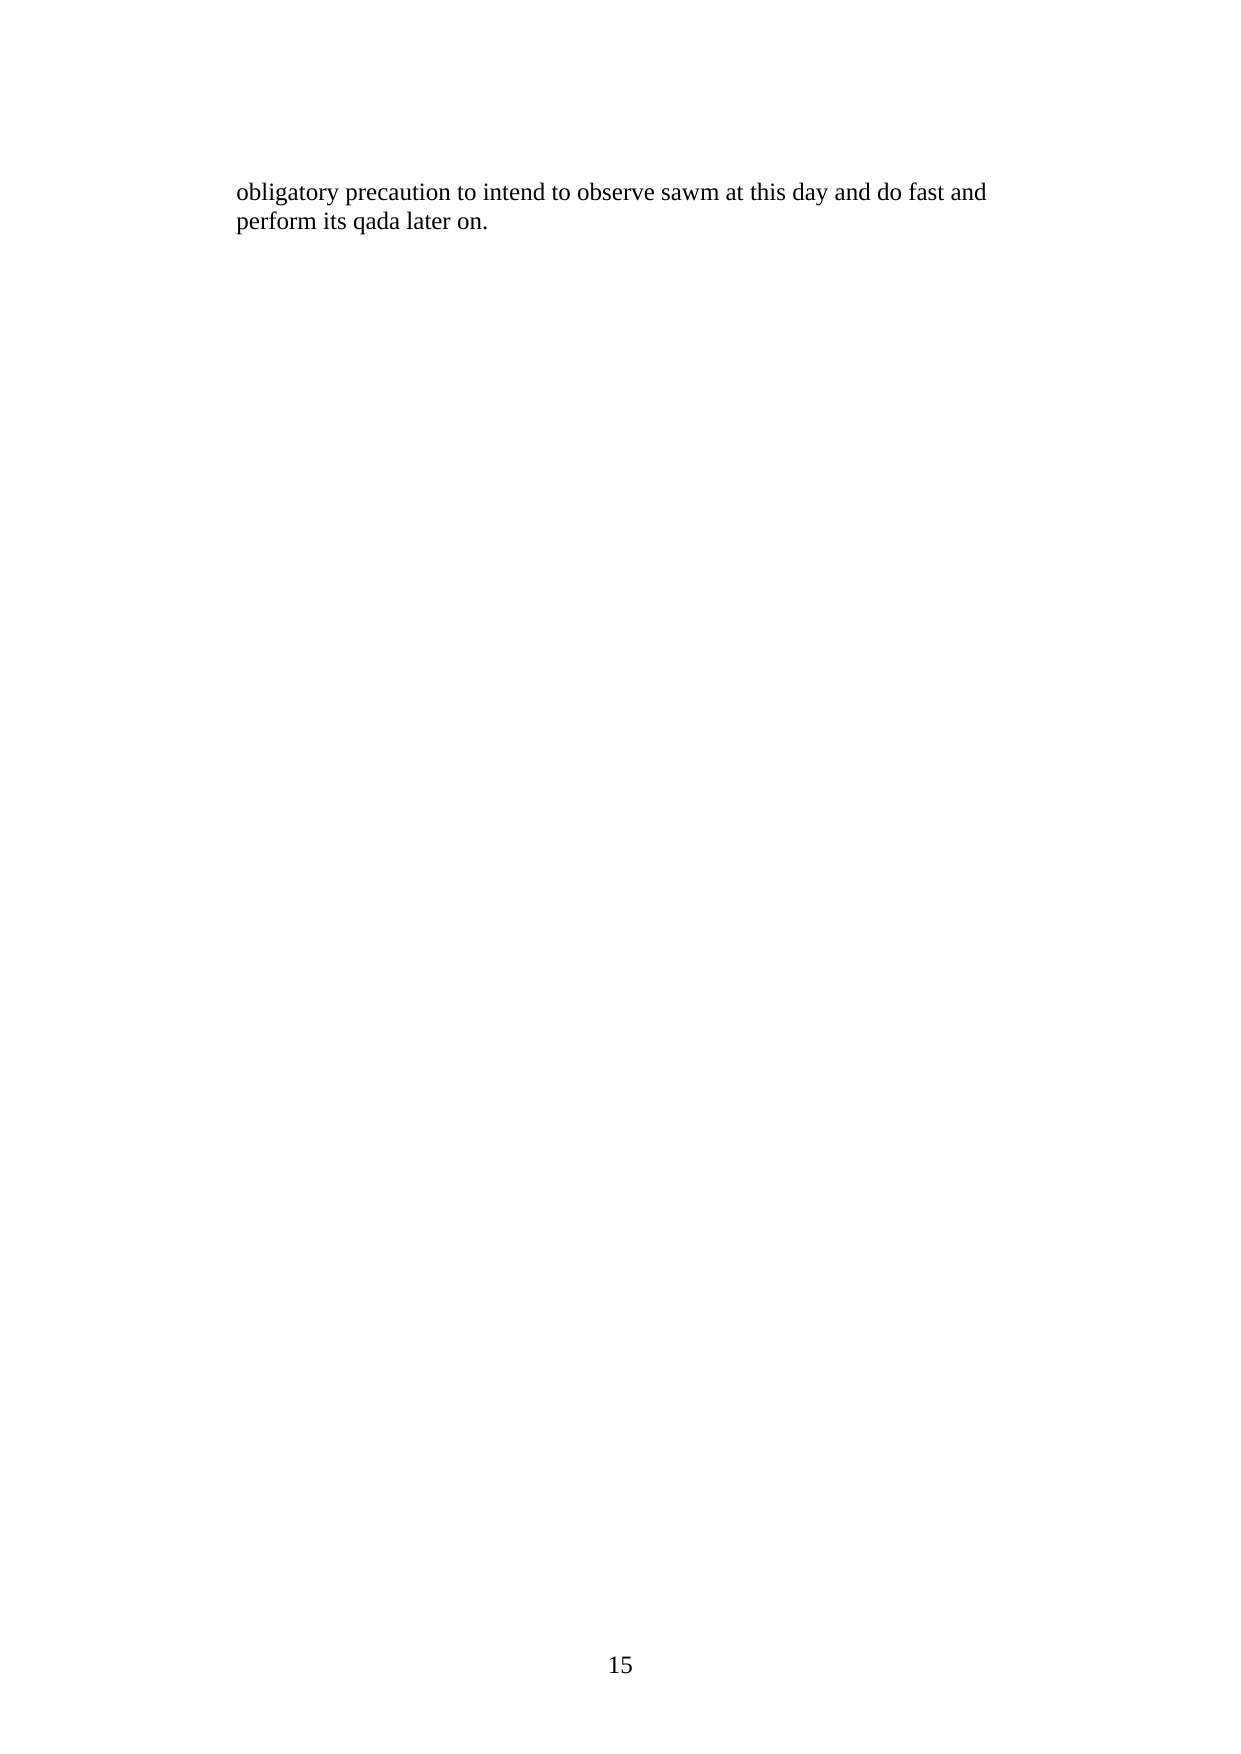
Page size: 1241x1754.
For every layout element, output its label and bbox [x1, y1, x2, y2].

text [236, 177, 1004, 235]
